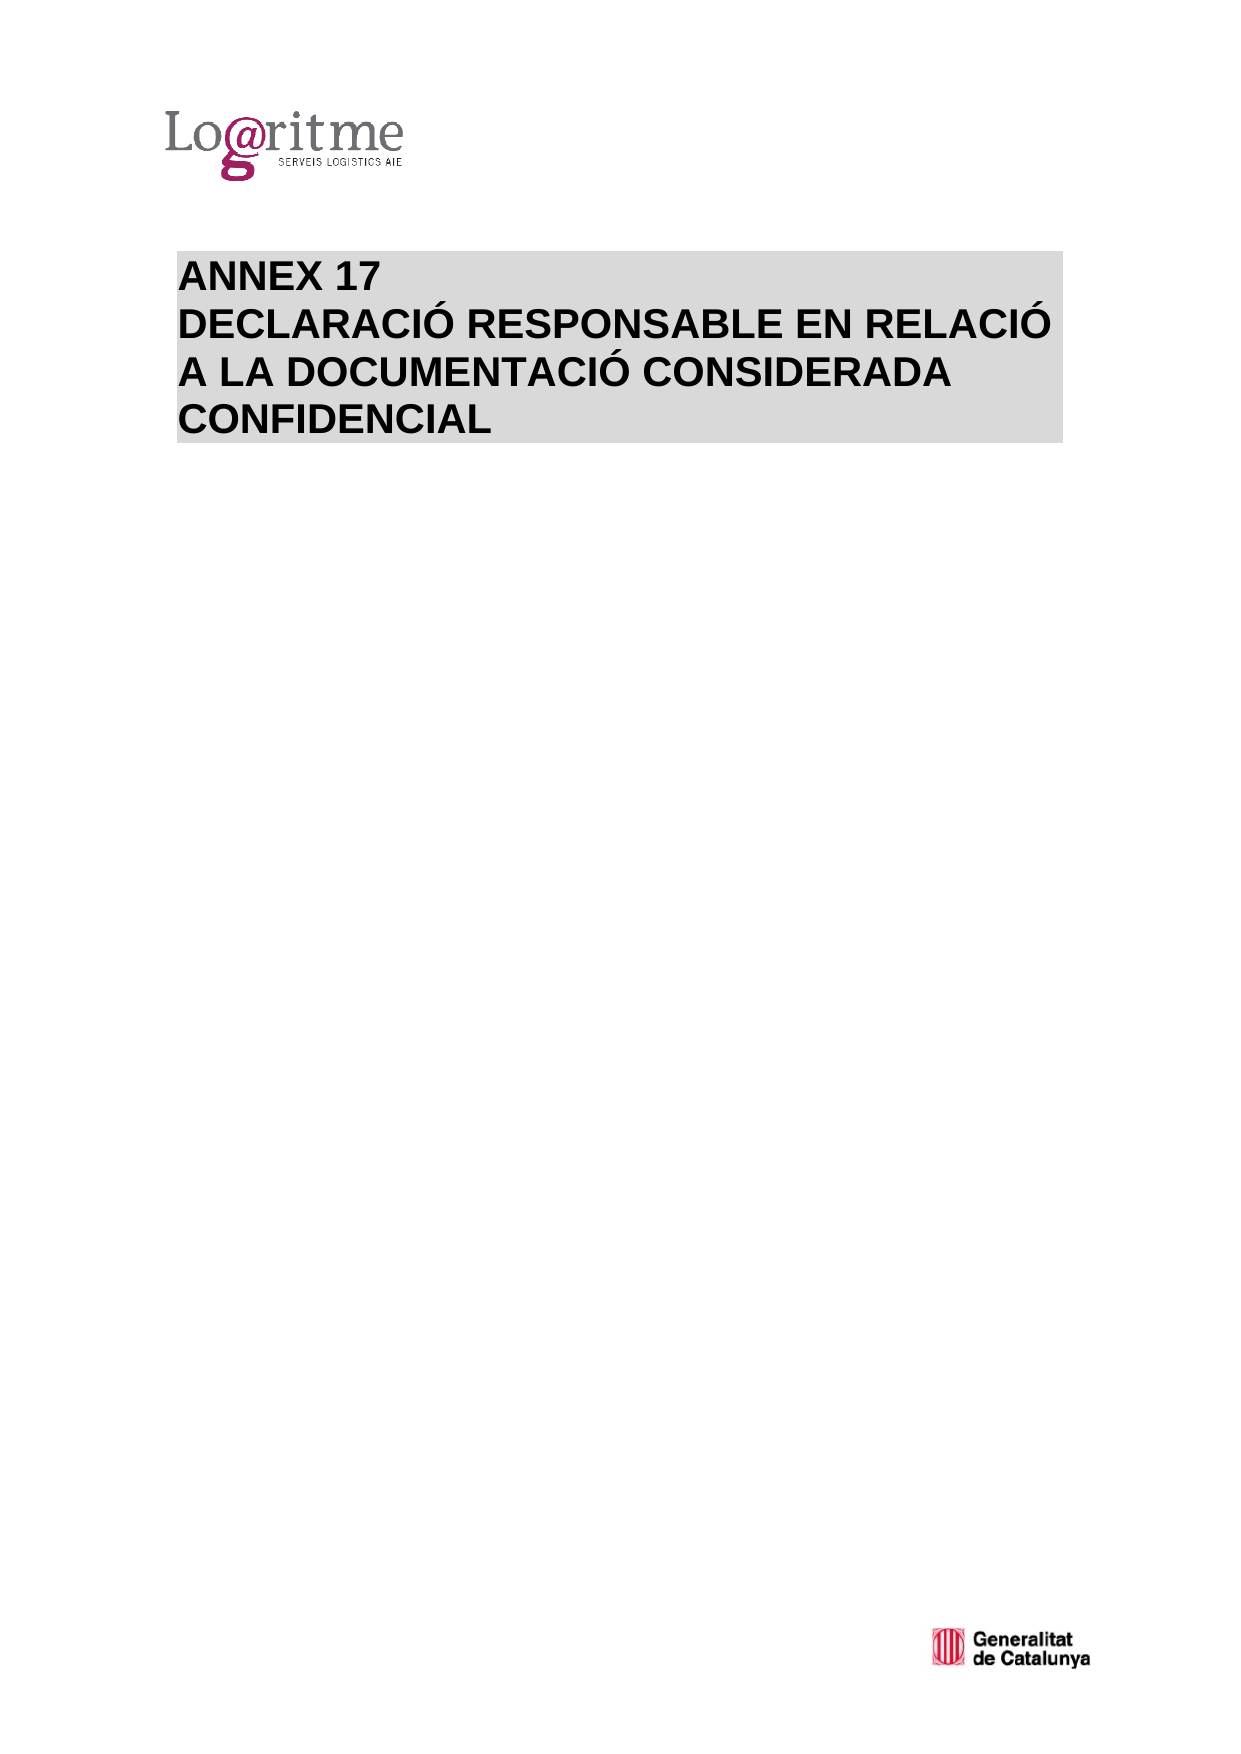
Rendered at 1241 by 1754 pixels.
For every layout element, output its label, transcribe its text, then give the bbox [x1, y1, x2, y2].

text DECLARACIÓ RESPONSABLE EN RELACIÓ A LA DOCUMENTACIÓ CONSIDERADA CONFIDENCIAL [177, 299, 1063, 443]
picture [893, 1621, 1129, 1674]
picture [161, 103, 407, 184]
text ANNEX 17 [177, 251, 1063, 299]
